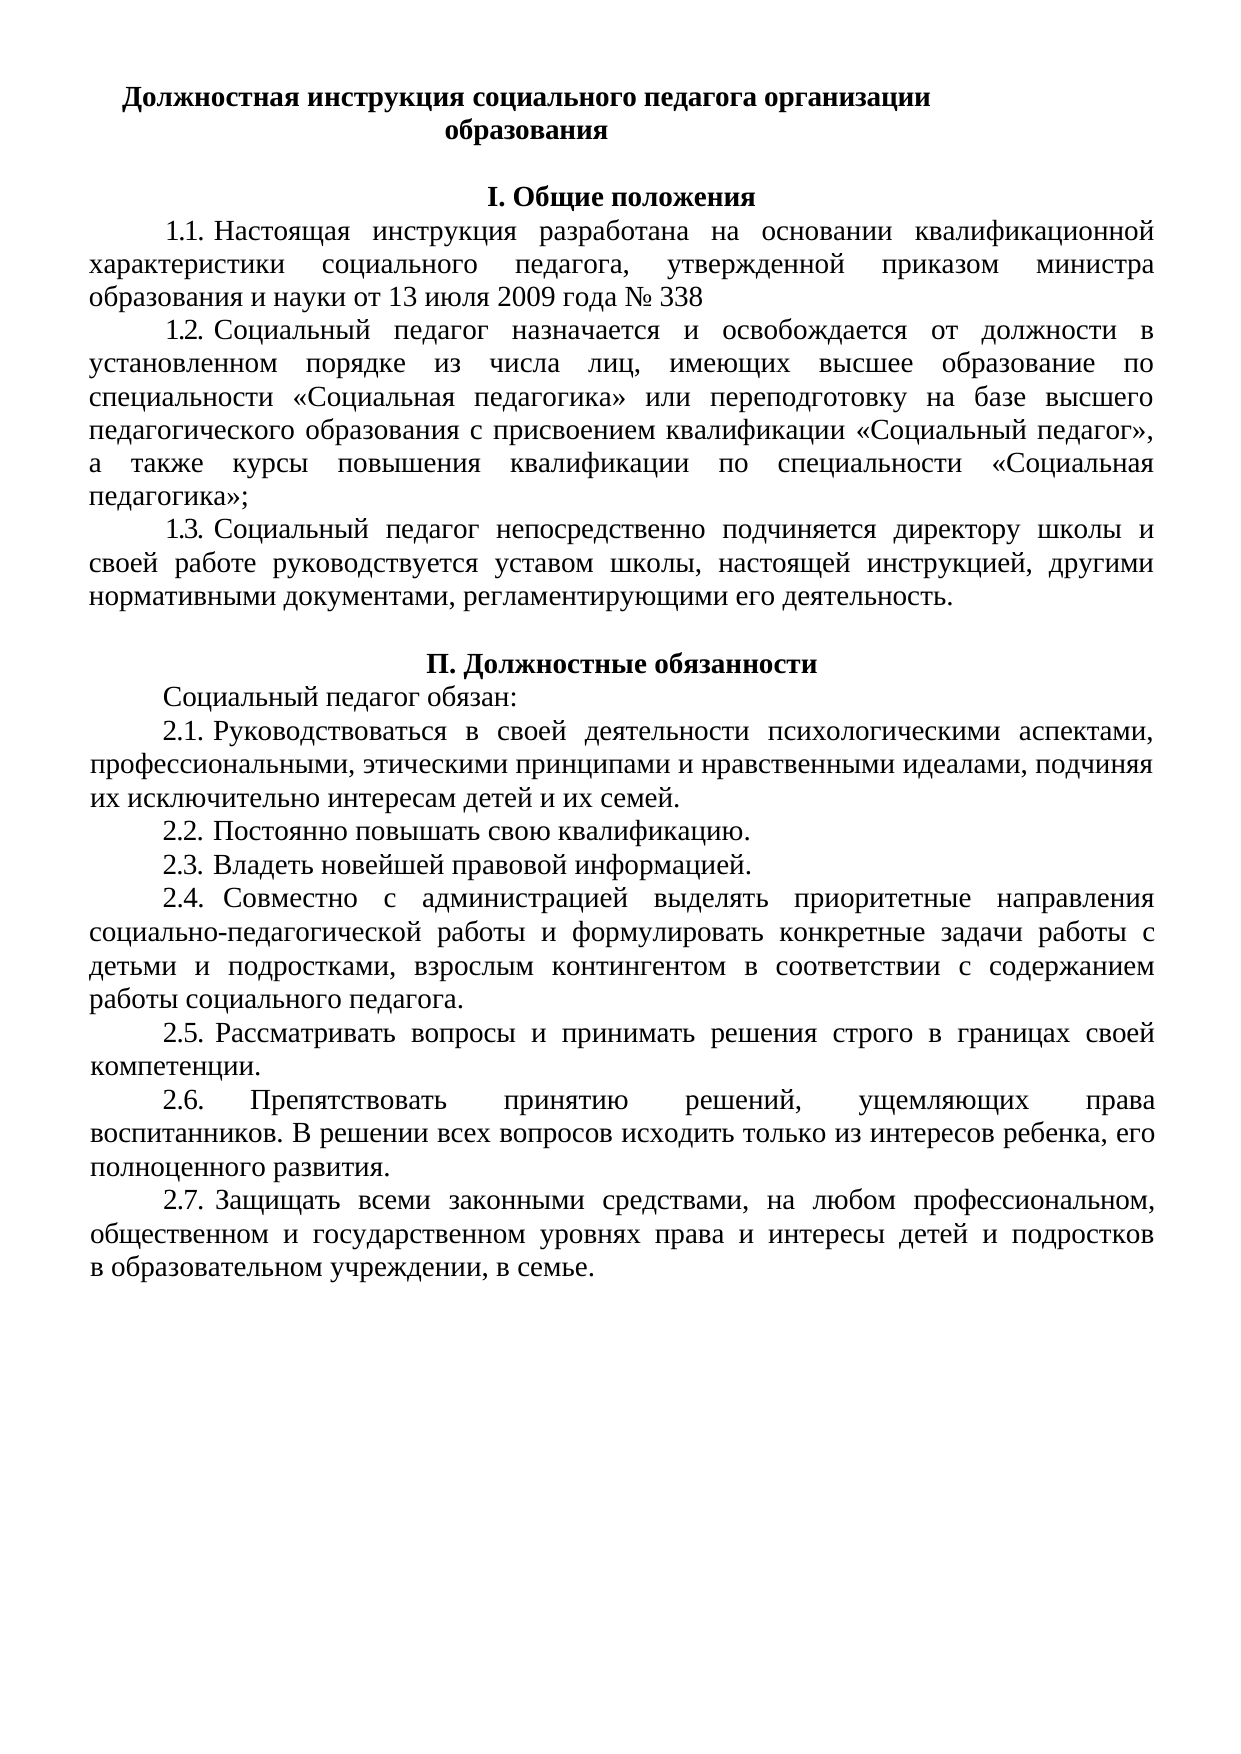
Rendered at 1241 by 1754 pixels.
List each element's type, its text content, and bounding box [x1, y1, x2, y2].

text Должностная инструкция социального педагога организации образования [89, 79, 964, 147]
text Социальный педагог обязан: [163, 680, 1169, 713]
text I. Общие положения [89, 180, 1154, 213]
text 2.5. Рассматривать вопросы и принимать решения строго в границах своей компетенции. [90, 1015, 1155, 1082]
list Социальный педагог назначается и освобождается от должности в установленном порядке из числа лиц, имеющих высшее образование по специальности «Социальная педагогика» или переподготовку на базе высшего педагогического образования с присвоением квалификации «Социальный педагог», а также курсы повышения квалификации по специальности «Социальная педагогика»; [89, 313, 1155, 512]
text 2.7. Защищать всеми законными средствами, на любом профессиональном, общественном и государственном уровнях права и интересы детей и подростков в образовательном учреждении, в семье. [90, 1183, 1156, 1284]
list Настоящая инструкция разработана на основании квалификационной характеристики социального педагога, утвержденной приказом министра образования и науки от 13 июля 2009 года № 338 [89, 213, 1155, 313]
list Руководствоваться в своей деятельности психологическими аспектами, профессиональными, этическими принципами и нравственными идеалами, подчиняя их исключительно интересам детей и их семей. [90, 713, 1154, 814]
list Социальный педагог непосредственно подчиняется директору школы и своей работе руководствуется уставом школы, настоящей инструкцией, другими нормативными документами, регламентирующими его деятельность. [89, 512, 1154, 612]
text 2.6. Препятствовать принятию решений, ущемляющих права воспитанников. В решении всех вопросов исходить только из интересов ребенка, его полноценного развития. [90, 1082, 1156, 1183]
text П. Должностные обязанности [89, 646, 1155, 680]
list Постоянно повышать свою квалификацию. [162, 814, 1169, 848]
text 2.4. Совместно с администрацией выделять приоритетные направления социально-педагогической работы и формулировать конкретные задачи работы с детьми и подростками, взрослым контингентом в соответствии с содержанием работы социального педагога. [89, 881, 1155, 1015]
list Владеть новейшей правовой информацией. [162, 848, 1169, 881]
